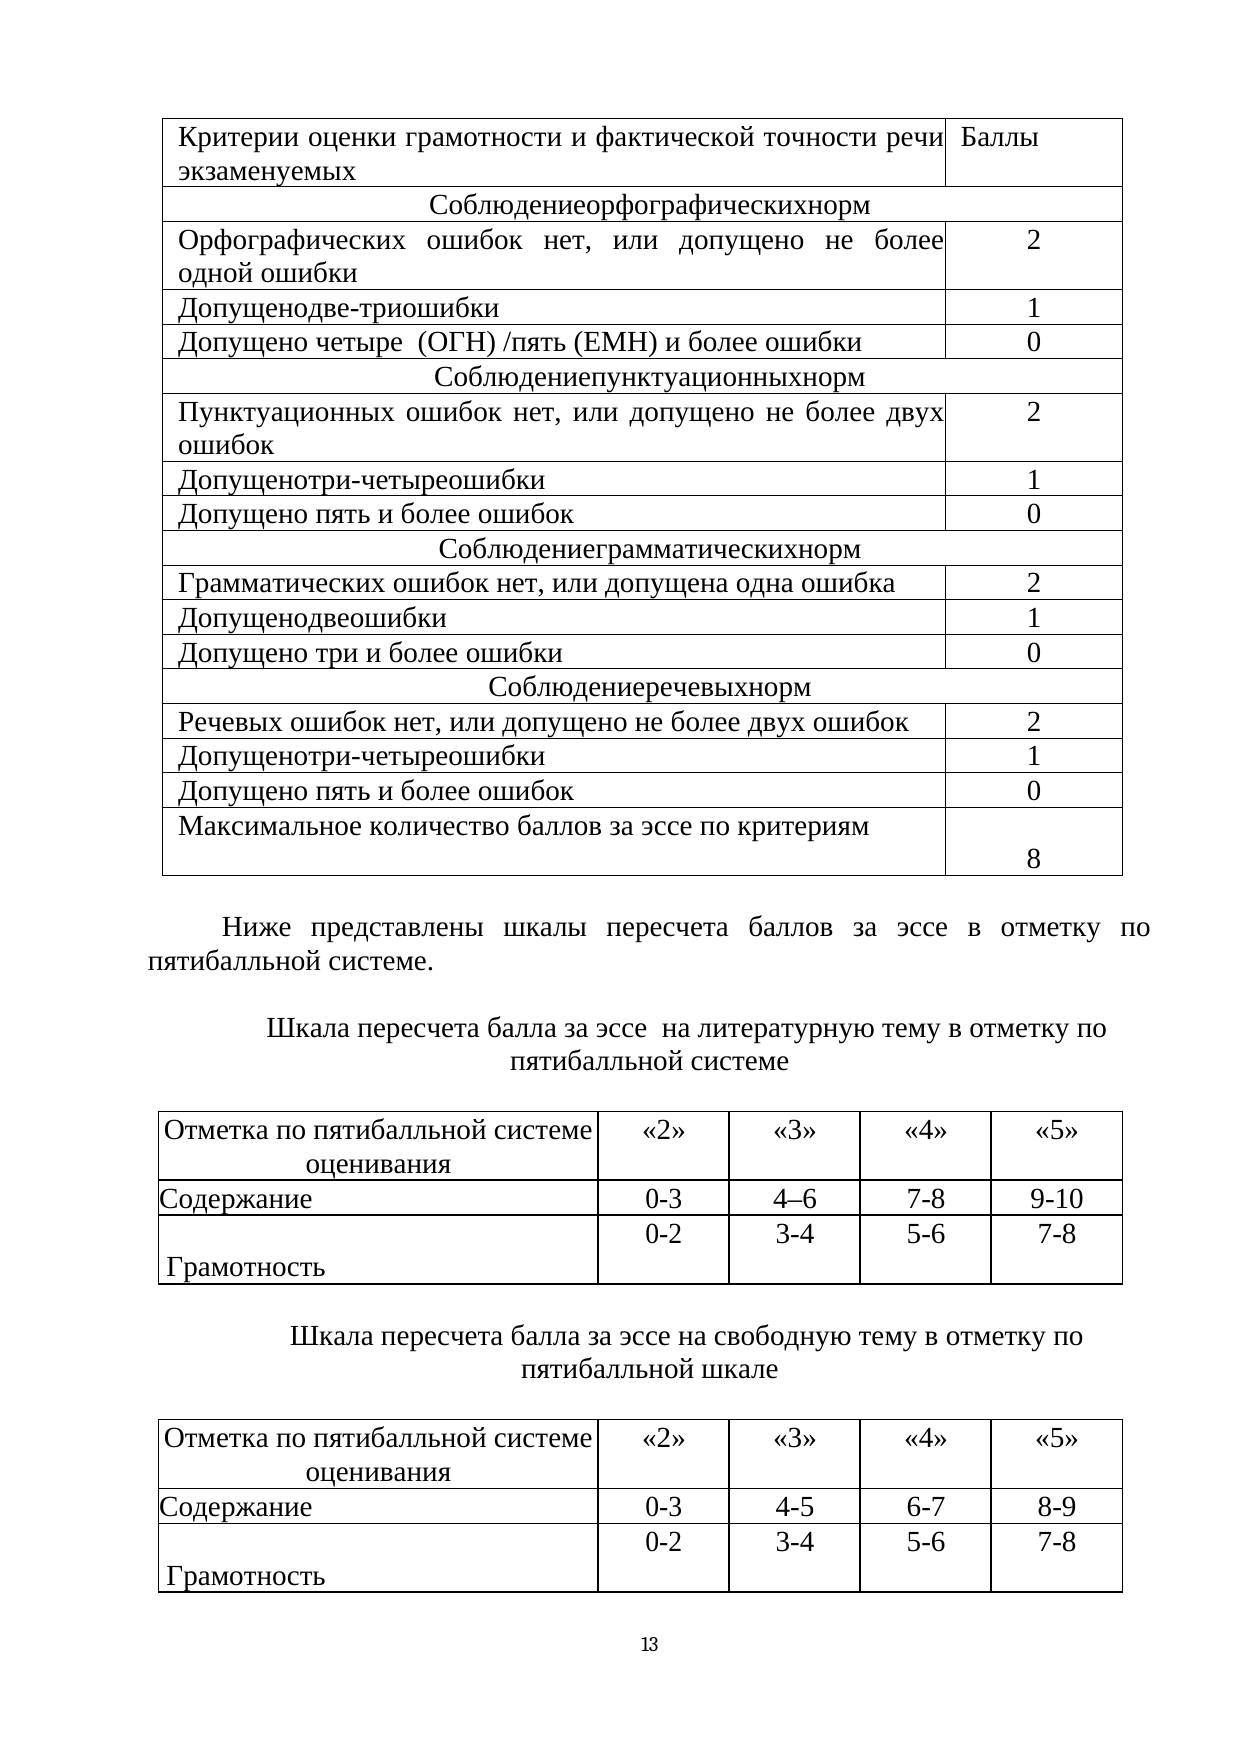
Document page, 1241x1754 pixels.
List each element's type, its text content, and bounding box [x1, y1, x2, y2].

table_cell 4-5 [730, 1489, 859, 1522]
table_cell Допущенодве-триошибки [163, 290, 945, 323]
table_cell Допущено пять и более ошибок [163, 496, 945, 530]
table_cell 6-7 [861, 1489, 990, 1522]
table_cell 7-8 [992, 1524, 1122, 1591]
table_cell 4–6 [730, 1181, 859, 1214]
table_cell 0-2 [599, 1524, 728, 1591]
table_cell 5-6 [861, 1216, 990, 1283]
table_cell 7-8 [861, 1181, 990, 1214]
table_cell 5-6 [861, 1524, 990, 1591]
table_cell Пунктуационных ошибок нет, или допущено не более двух ошибок [163, 394, 945, 461]
table_cell 1 [946, 739, 1122, 772]
table_cell Допущено пять и более ошибок [163, 773, 945, 807]
text Шкала пересчета балла за эссе на свободную тему в отметку по пятибалльной шкале [148, 1318, 1152, 1385]
table_header Отметка по пятибалльной системе оценивания [159, 1112, 597, 1179]
table_cell Соблюдениепунктуационныхнорм [163, 359, 1122, 393]
table_header Баллы [946, 119, 1122, 186]
table_cell 1 [946, 290, 1122, 323]
table_cell 7-8 [992, 1216, 1122, 1283]
table_cell Допущенодвеошибки [163, 600, 945, 634]
table_header Отметка по пятибалльной системе оценивания [159, 1420, 597, 1487]
table_cell Допущенотри-четыреошибки [163, 739, 945, 772]
table_header «5» [992, 1420, 1122, 1487]
table_header «5» [992, 1112, 1122, 1179]
table_cell Допущено четыре (ОГН) /пять (ЕМН) и более ошибки [163, 325, 945, 358]
table_cell Речевых ошибок нет, или допущено не более двух ошибок [163, 704, 945, 737]
table_cell 8-9 [992, 1489, 1122, 1522]
text Шкала пересчета балла за эссе на литературную тему в отметку по пятибалльной системе [148, 1010, 1152, 1077]
table_header Критерии оценки грамотности и фактической точности речи экзаменуемых [163, 119, 945, 186]
table_cell 1 [946, 600, 1122, 634]
table_cell Соблюдениеорфографическихнорм [163, 187, 1122, 221]
table_cell 2 [946, 566, 1122, 599]
table_header «3» [730, 1420, 859, 1487]
table_cell Содержание [159, 1181, 597, 1214]
table_cell 0-3 [599, 1181, 728, 1214]
table_cell Грамотность [159, 1216, 597, 1283]
table_header «2» [599, 1420, 728, 1487]
table_cell 3-4 [730, 1524, 859, 1591]
table_header «4» [861, 1112, 990, 1179]
table_cell Соблюдениеречевыхнорм [163, 669, 1122, 703]
table_cell 0 [946, 773, 1122, 807]
table_cell Орфографических ошибок нет, или допущено не более одной ошибки [163, 222, 945, 289]
table_cell Грамматических ошибок нет, или допущена одна ошибка [163, 566, 945, 599]
table_header «4» [861, 1420, 990, 1487]
table_cell Максимальное количество баллов за эссе по критериям [163, 808, 945, 875]
table_cell 1 [946, 462, 1122, 495]
table_cell 2 [946, 704, 1122, 737]
table_cell 8 [946, 808, 1122, 875]
table_cell 0-3 [599, 1489, 728, 1522]
table_cell 2 [946, 222, 1122, 289]
table_cell 0-2 [599, 1216, 728, 1283]
table_cell 0 [946, 635, 1122, 668]
table_cell Содержание [159, 1489, 597, 1522]
table_cell Соблюдениеграмматическихнорм [163, 531, 1122, 564]
table_cell 2 [946, 394, 1122, 461]
table_cell 3-4 [730, 1216, 859, 1283]
table_header «3» [730, 1112, 859, 1179]
table_cell Грамотность [159, 1524, 597, 1591]
text Ниже представлены шкалы пересчета баллов за эссе в отметку по пятибалльной системе. [148, 909, 1152, 976]
table_cell 9-10 [992, 1181, 1122, 1214]
table_cell 0 [946, 496, 1122, 530]
table_cell Допущено три и более ошибки [163, 635, 945, 668]
table_cell Допущенотри-четыреошибки [163, 462, 945, 495]
table_cell 0 [946, 325, 1122, 358]
table_header «2» [599, 1112, 728, 1179]
